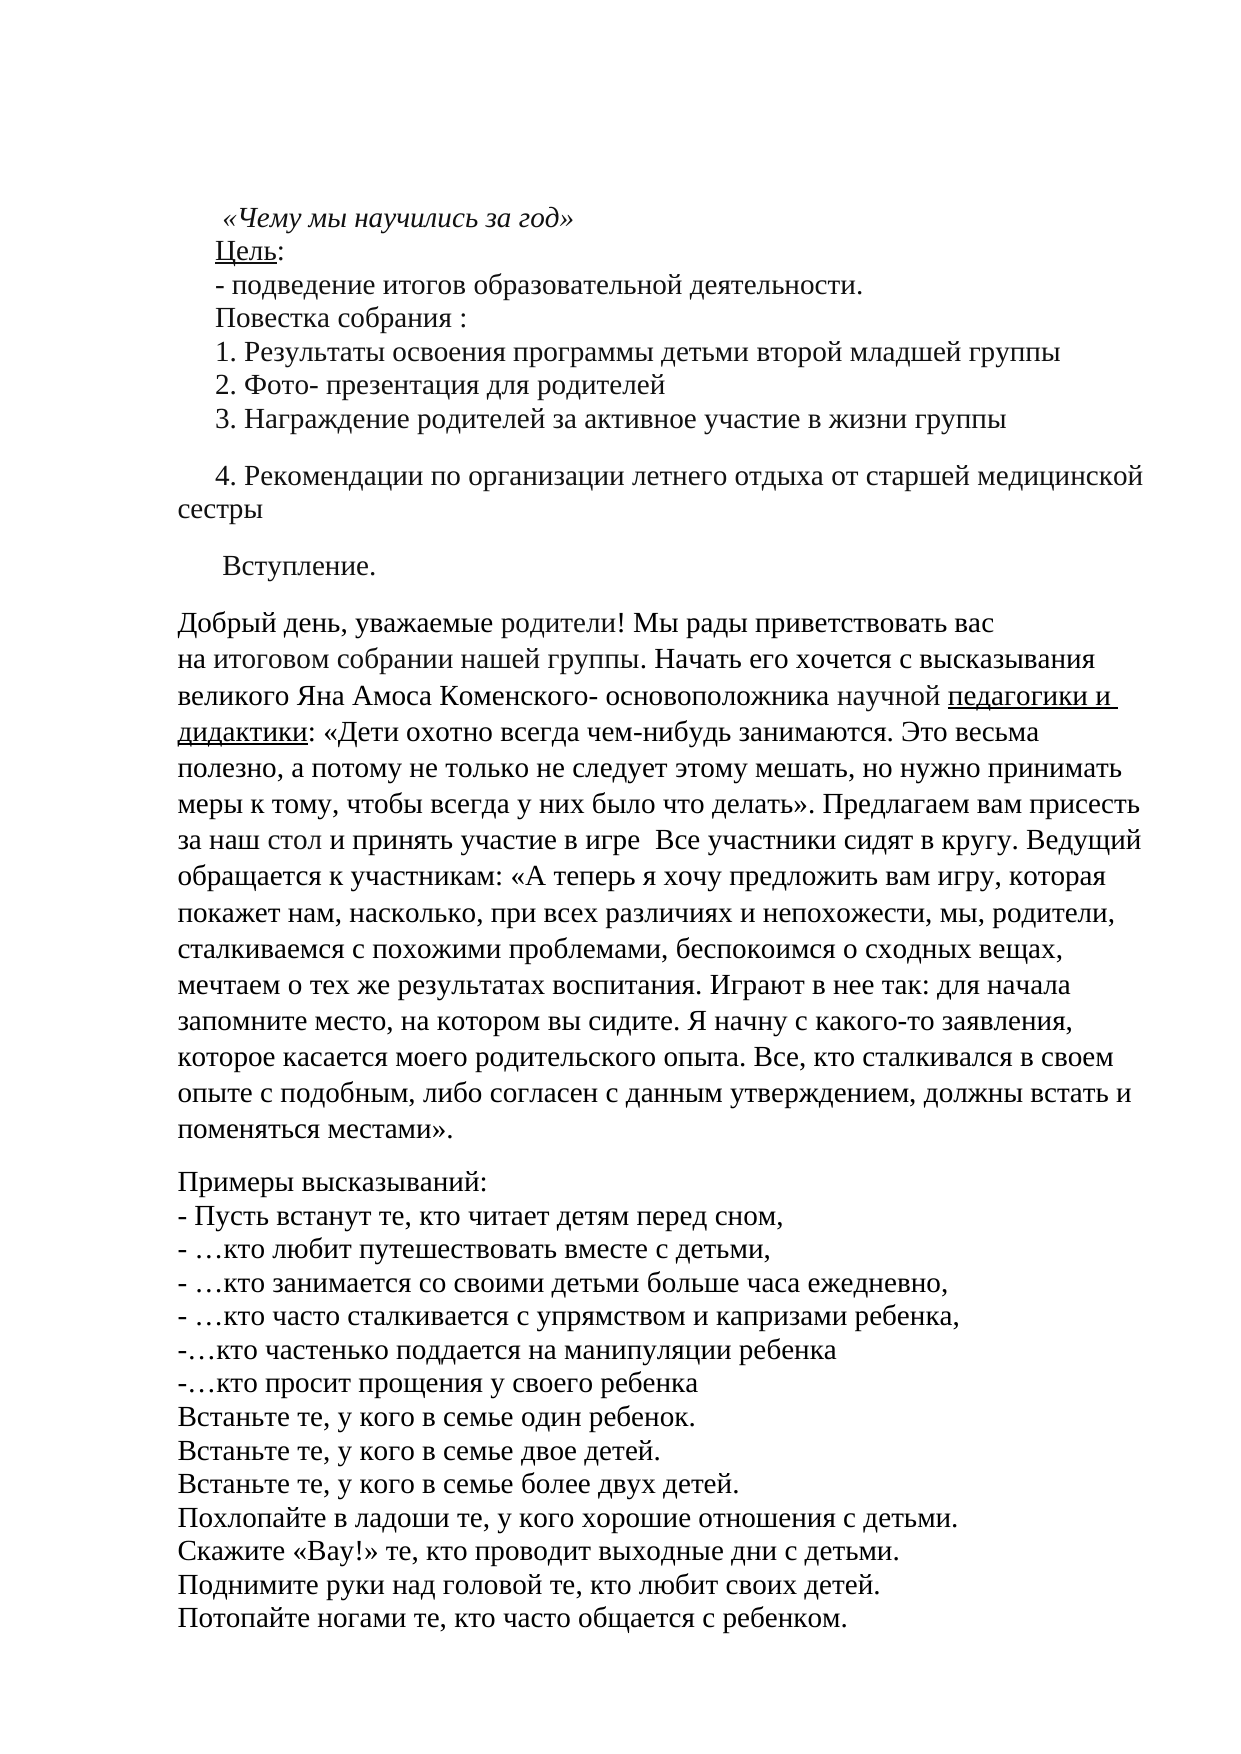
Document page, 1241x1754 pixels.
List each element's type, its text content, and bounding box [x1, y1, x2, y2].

text Потопайте ногами те, кто часто общается с ребенком. [177, 1600, 1152, 1634]
text - подведение итогов образовательной деятельности. [177, 267, 1152, 300]
text 1. Результаты освоения программы детьми второй младшей группы [177, 334, 1152, 367]
text Вступление. [177, 548, 1152, 582]
text -…кто частенько поддается на манипуляции ребенка [177, 1332, 1152, 1366]
text Повестка собрания : [177, 300, 1152, 334]
text 2. Фото- презентация для родителей [177, 367, 1152, 401]
text Скажите «Вау!» те, кто проводит выходные дни с детьми. [177, 1533, 1152, 1567]
text Встаньте те, у кого в семье двое детей. [177, 1433, 1152, 1466]
text Похлопайте в ладоши те, у кого хорошие отношения с детьми. [177, 1500, 1152, 1533]
text 3. Награждение родителей за активное участие в жизни группы [177, 401, 1152, 434]
text -…кто просит прощения у своего ребенка [177, 1366, 1152, 1399]
text - …кто любит путешествовать вместе с детьми, [177, 1231, 1152, 1265]
text - Пусть встанут те, кто читает детям перед сном, [177, 1198, 1152, 1231]
text - …кто занимается со своими детьми больше часа ежедневно, [177, 1265, 1152, 1298]
text Цель: [177, 233, 1152, 267]
text Добрый день, уважаемые родители! Мы рады приветствовать вас на итоговом собрании нашей группы. Начать его хочется с высказывания великого Яна Амоса Коменского- основоположника научной педагогики и дидактики: «Дети охотно всегда чем-нибудь занимаются. Это весьма полезно, а потому не только не следует этому мешать, но нужно принимать меры к тому, чтобы всегда у них было что делать». Предлагаем вам присесть за наш стол и принять участие в игре Все участники сидят в кругу. Ведущий обращается к участникам: «А теперь я хочу предложить вам игру, которая покажет нам, насколько, при всех различиях и непохожести, мы, родители, сталкиваемся с похожими проблемами, беспокоимся о сходных вещах, мечтаем о тех же результатах воспитания. Играют в нее так: для начала запомните место, на котором вы сидите. Я начну с какого-то заявления, которое касается моего родительского опыта. Все, кто сталкивался в своем опыте с подобным, либо согласен с данным утверждением, должны встать и поменяться местами». [177, 606, 1152, 1145]
text Встаньте те, у кого в семье более двух детей. [177, 1466, 1152, 1500]
text Примеры высказываний: [177, 1164, 1152, 1198]
text 4. Рекомендации по организации летнего отдыха от старшей медицинской сестры [177, 458, 1152, 525]
text Встаньте те, у кого в семье один ребенок. [177, 1399, 1152, 1433]
text - …кто часто сталкивается с упрямством и капризами ребенка, [177, 1298, 1152, 1332]
text «Чему мы научились за год» [177, 200, 1152, 233]
text Поднимите руки над головой те, кто любит своих детей. [177, 1567, 1152, 1600]
